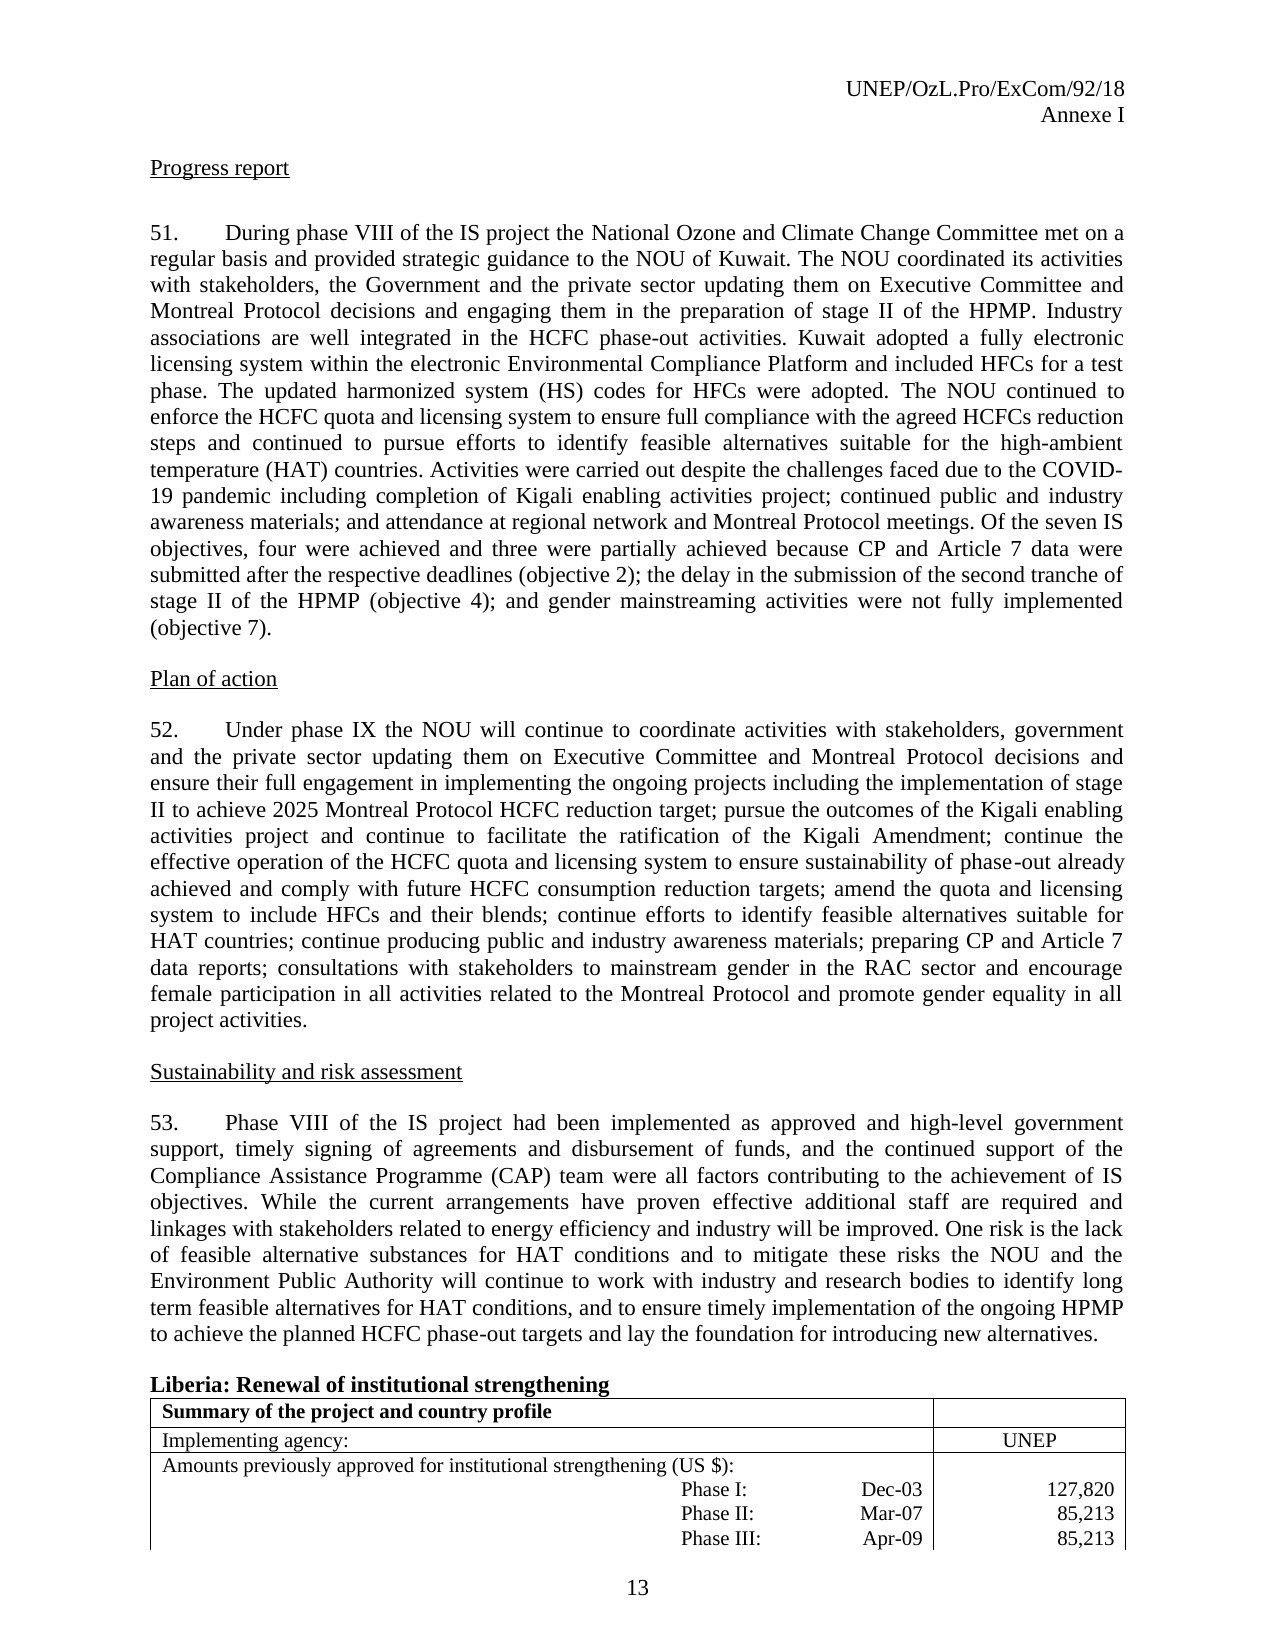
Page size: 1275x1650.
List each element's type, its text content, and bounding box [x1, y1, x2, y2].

subtitle Phase VIII of the IS project had been implemented as approved and high-level government support, timely signing of agreements and disbursement of funds, and the continued support of the Compliance Assistance Programme (CAP) team were all factors contributing to the achievement of IS objectives. While the current arrangements have proven effective additional staff are required and linkages with stakeholders related to energy efficiency and industry will be improved. One risk is the lack of feasible alternative substances for HAT conditions and to mitigate these risks the NOU and the Environment Public Authority will continue to work with industry and research bodies to identify long term feasible alternatives for HAT conditions, and to ensure timely implementation of the ongoing HPMP to achieve the planned HCFC phase-out targets and lay the foundation for introducing new alternatives. [150, 1109, 1125, 1346]
table_cell 127,820 [934, 1477, 1125, 1501]
table_cell Phase I: [151, 1477, 790, 1501]
table_cell Mar-07 [790, 1501, 933, 1525]
subtitle Plan of action [150, 665, 1125, 692]
table_cell UNEP [934, 1428, 1125, 1452]
table_cell Dec-03 [790, 1477, 933, 1501]
table_cell Amounts previously approved for institutional strengthening (US $): [151, 1453, 933, 1477]
table_cell Implementing agency: [151, 1428, 933, 1452]
subtitle During phase VIII of the IS project the National Ozone and Climate Change Committee met on a regular basis and provided strategic guidance to the NOU of Kuwait. The NOU coordinated its activities with stakeholders, the Government and the private sector updating them on Executive Committee and Montreal Protocol decisions and engaging them in the preparation of stage II of the HPMP. Industry associations are well integrated in the HCFC phase-out activities. Kuwait adopted a fully electronic licensing system within the electronic Environmental Compliance Platform and included HFCs for a test phase. The updated harmonized system (HS) codes for HFCs were adopted. The NOU continued to enforce the HCFC quota and licensing system to ensure full compliance with the agreed HCFCs reduction steps and continued to pursue efforts to identify feasible alternatives suitable for the high-ambient temperature (HAT) countries. Activities were carried out despite the challenges faced due to the COVID-19 pandemic including completion of Kigali enabling activities project; continued public and industry awareness materials; and attendance at regional network and Montreal Protocol meetings. Of the seven IS objectives, four were achieved and three were partially achieved because CP and Article 7 data were submitted after the respective deadlines (objective 2); the delay in the submission of the second tranche of stage II of the HPMP (objective 4); and gender mainstreaming activities were not fully implemented (objective 7). [150, 218, 1125, 640]
table_cell Apr-09 [790, 1525, 933, 1550]
text Progress report [150, 154, 1125, 180]
table_cell Phase II: [151, 1501, 790, 1525]
table_cell 85,213 [934, 1525, 1125, 1550]
table_header [934, 1399, 1125, 1427]
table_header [151, 1399, 933, 1427]
text Liberia: Renewal of institutional strengthening [150, 1371, 1125, 1398]
table_cell 85,213 [934, 1501, 1125, 1525]
table_cell Phase III: [151, 1525, 790, 1550]
subtitle Under phase IX the NOU will continue to coordinate activities with stakeholders, government and the private sector updating them on Executive Committee and Montreal Protocol decisions and ensure their full engagement in implementing the ongoing projects including the implementation of stage II to achieve 2025 Montreal Protocol HCFC reduction target; pursue the outcomes of the Kigali enabling activities project and continue to facilitate the ratification of the Kigali Amendment; continue the effective operation of the HCFC quota and licensing system to ensure sustainability of phase-out already achieved and comply with future HCFC consumption reduction targets; amend the quota and licensing system to include HFCs and their blends; continue efforts to identify feasible alternatives suitable for HAT countries; continue producing public and industry awareness materials; preparing CP and Article 7 data reports; consultations with stakeholders to mainstream gender in the RAC sector and encourage female participation in all activities related to the Montreal Protocol and promote gender equality in all project activities. [150, 717, 1125, 1033]
subtitle Sustainability and risk assessment [150, 1058, 1125, 1084]
table_cell [934, 1453, 1125, 1477]
